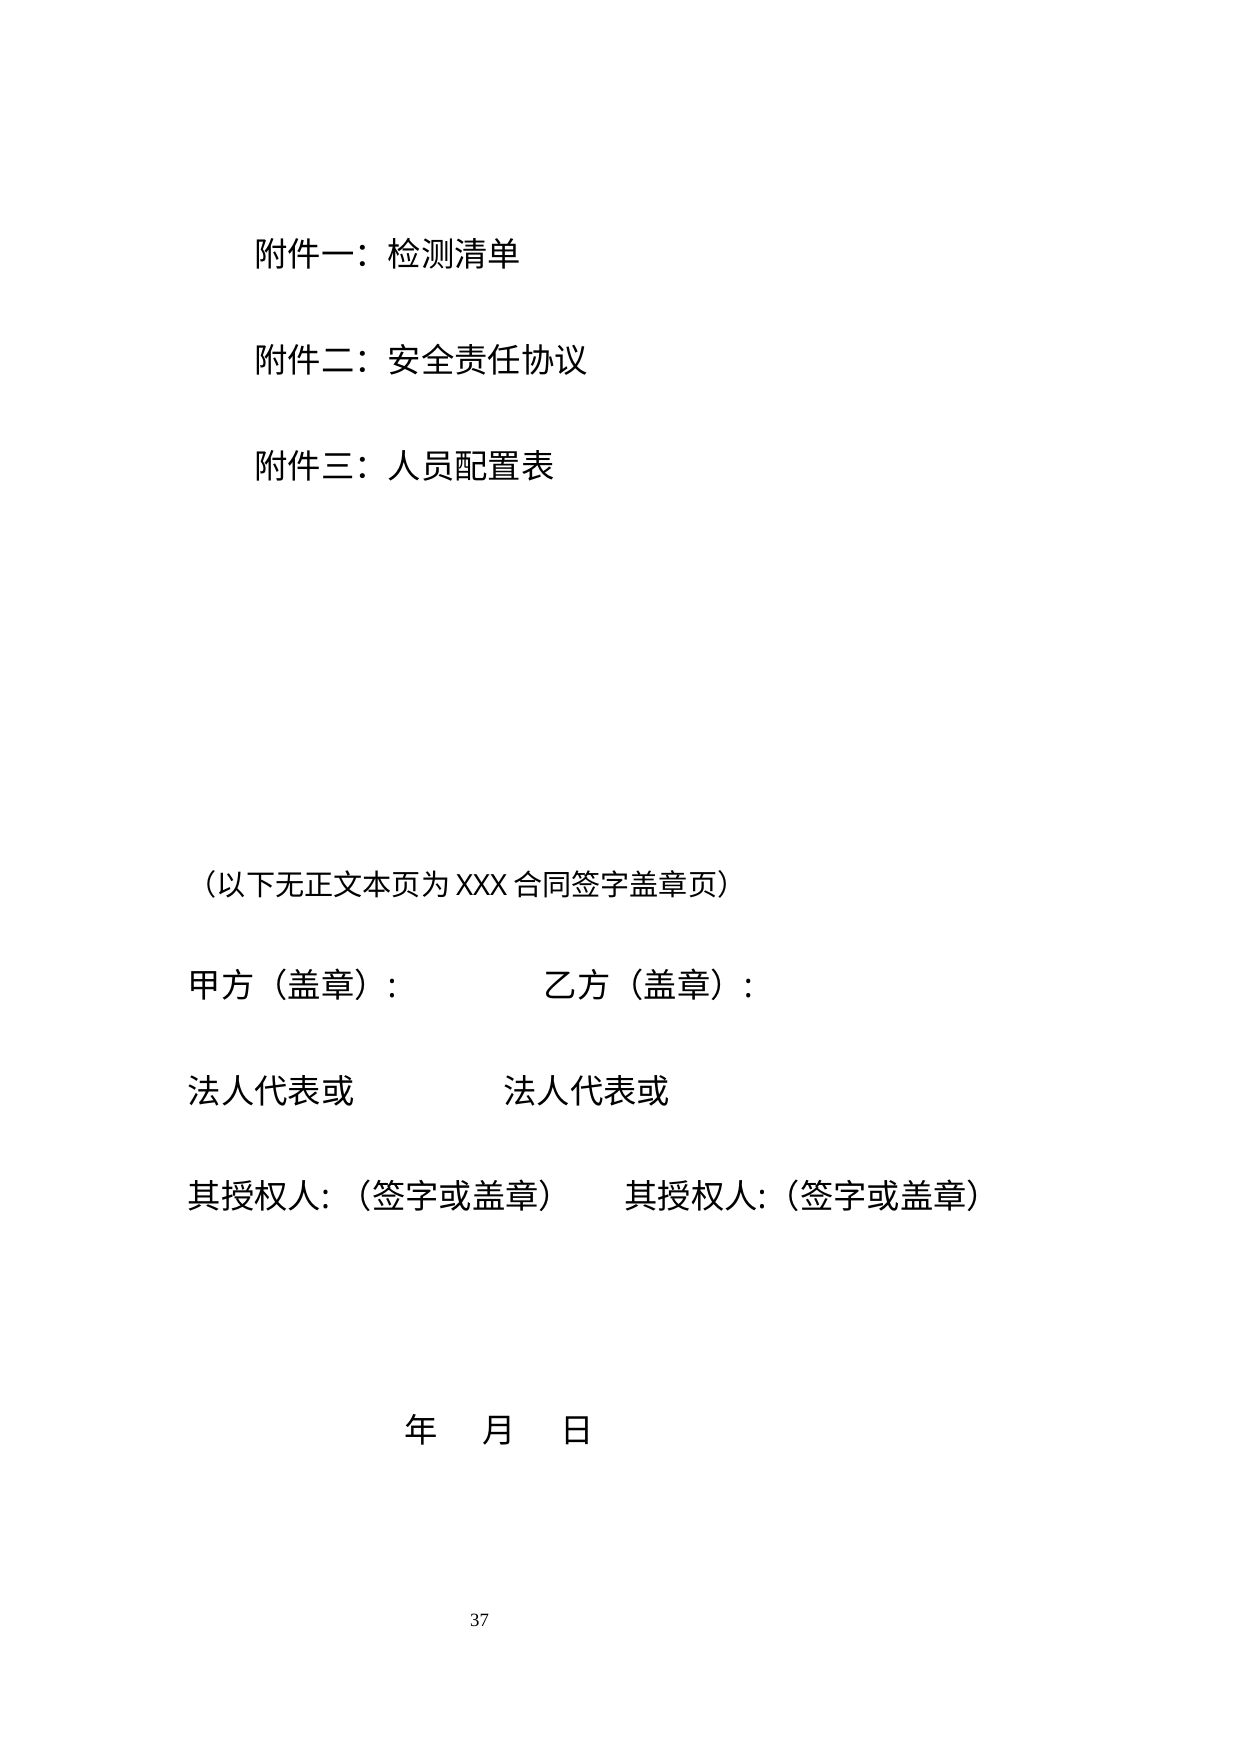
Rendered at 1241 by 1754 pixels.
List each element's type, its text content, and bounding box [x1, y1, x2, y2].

text 附件二：安全责任协议 [187, 317, 1047, 382]
text 法人代表或 法人代表或 [187, 1048, 1047, 1113]
text 其授权人: （签字或盖章） 其授权人:（签字或盖章） [187, 1153, 1047, 1218]
text 甲方（盖章）: 乙方（盖章）: [187, 942, 1047, 1007]
text （以下无正文本页为XXX合同签字盖章页） [187, 839, 1047, 904]
text 附件一：检测清单 [187, 211, 1047, 276]
text 年 月 日 [187, 1387, 1047, 1452]
text 附件三：人员配置表 [187, 423, 1047, 488]
